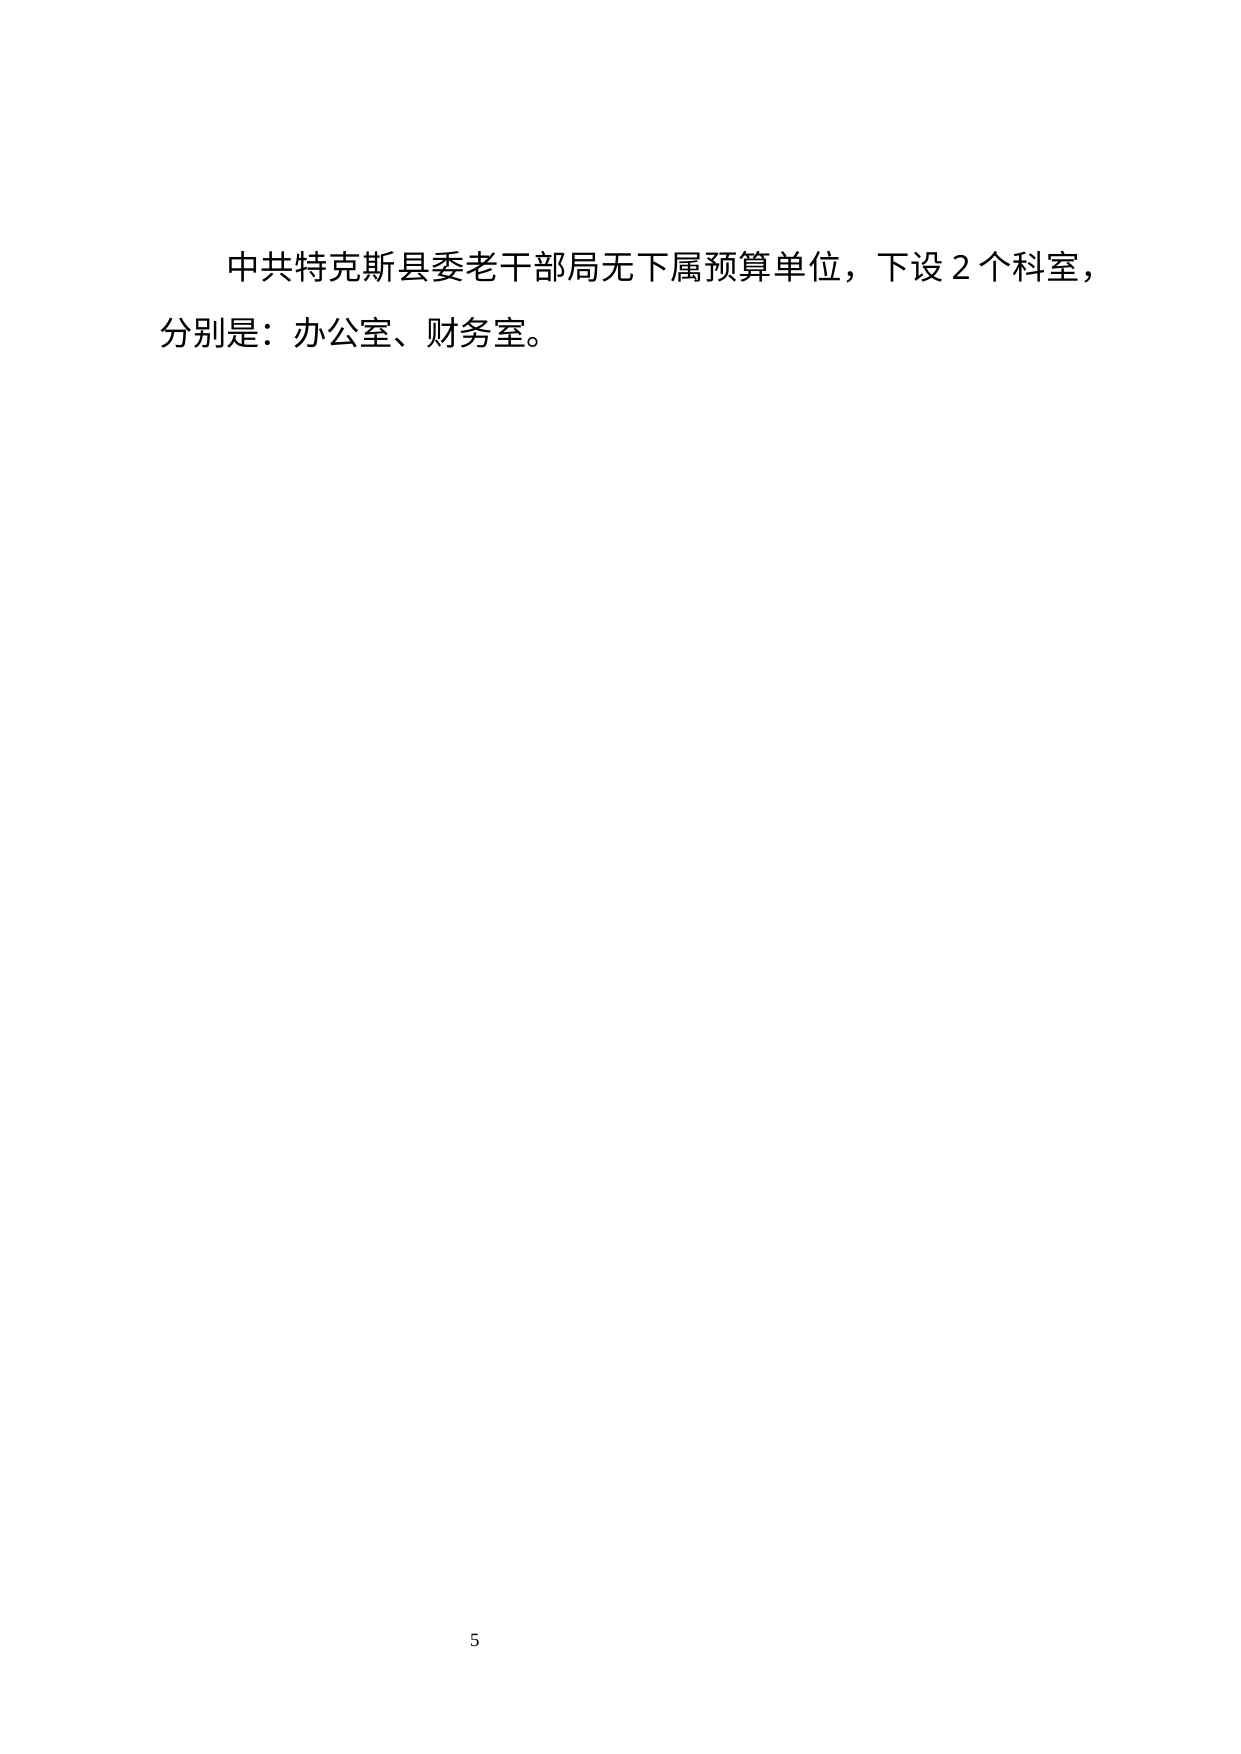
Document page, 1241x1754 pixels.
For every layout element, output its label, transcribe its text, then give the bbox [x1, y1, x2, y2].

text 中共特克斯县委老干部局无下属预算单位，下设2个科室，分别是：办公室、财务室。 [159, 233, 1081, 363]
